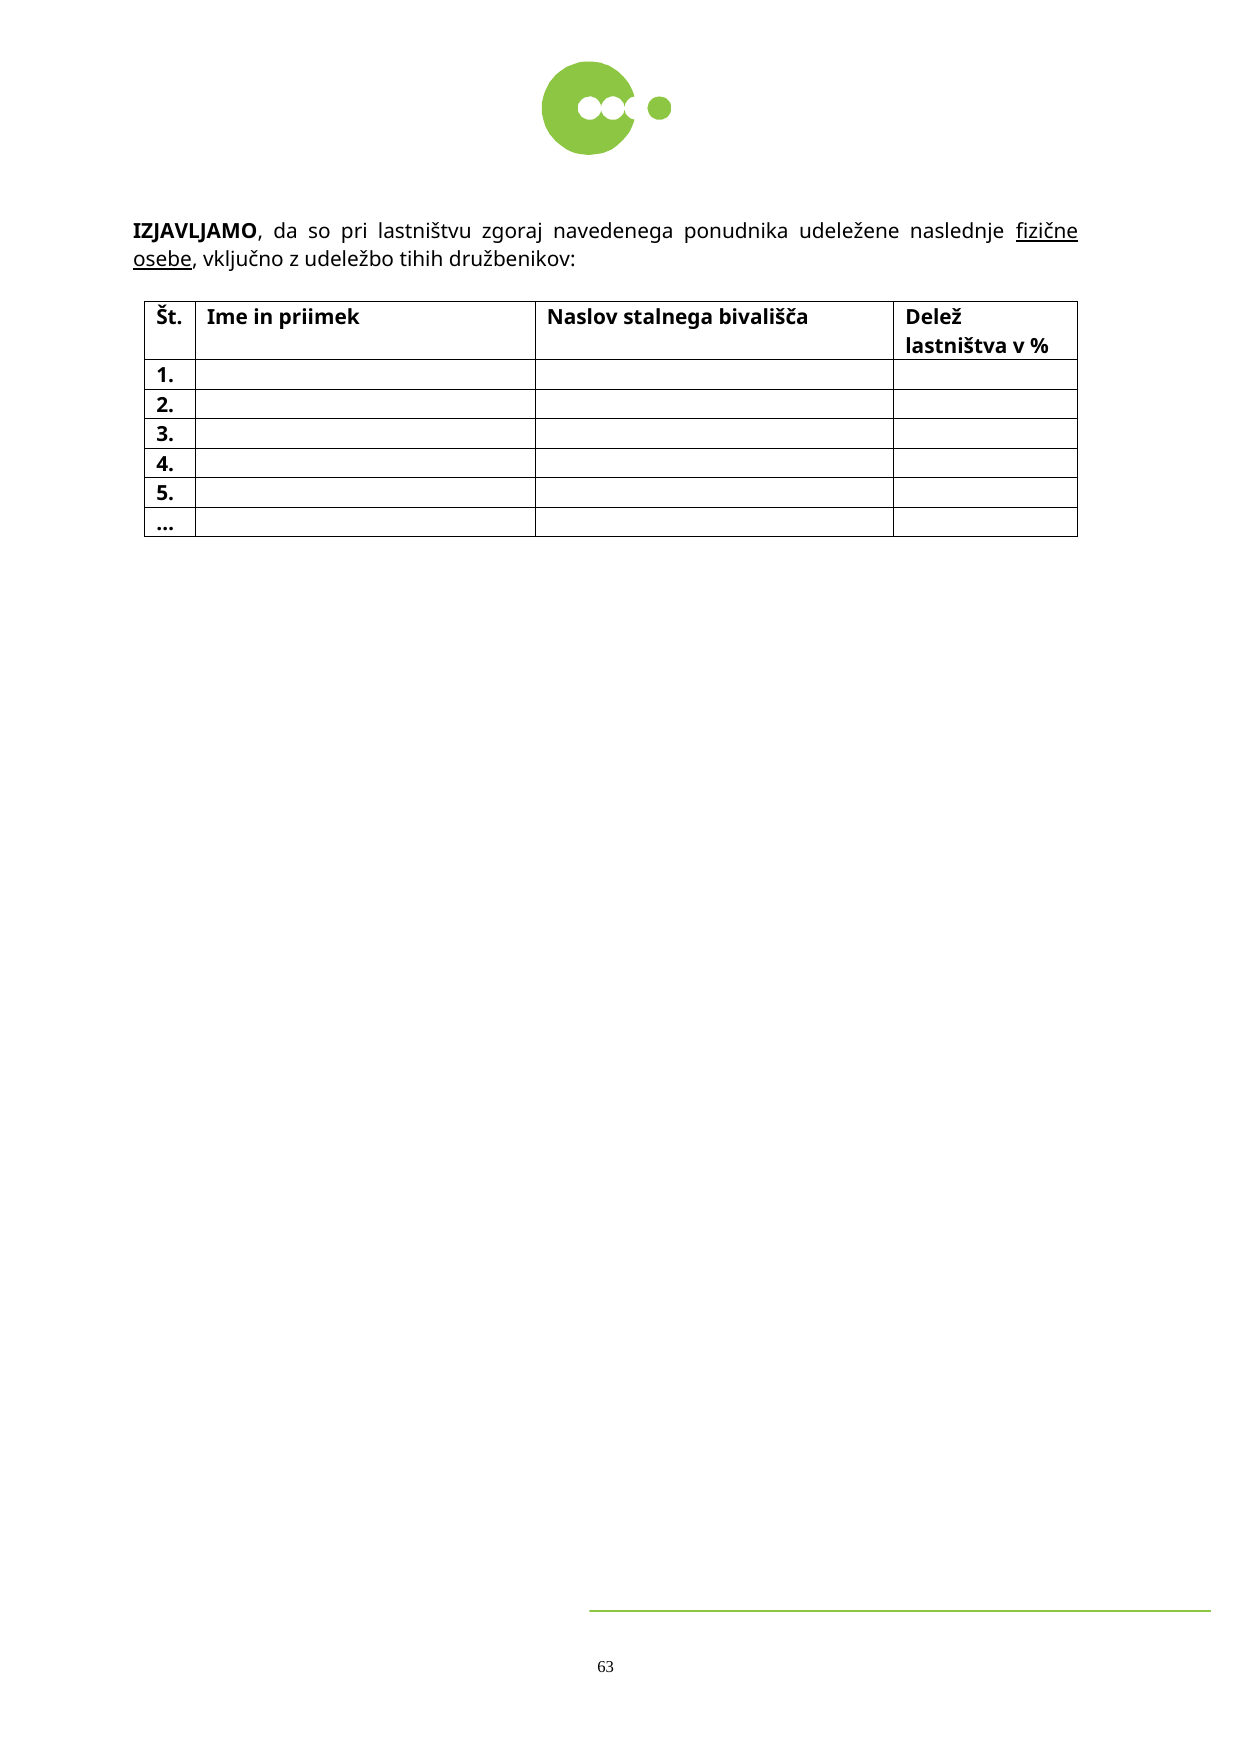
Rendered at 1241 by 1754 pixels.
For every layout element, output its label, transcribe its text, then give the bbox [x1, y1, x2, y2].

table_cell [536, 360, 893, 389]
table_cell [894, 508, 1077, 536]
table_cell [536, 449, 893, 477]
table_cell 3. [145, 419, 195, 448]
table_header Delež lastništva v % [894, 302, 1077, 359]
table_cell [894, 449, 1077, 477]
table_cell [196, 449, 535, 477]
table_header Ime in priimek [196, 302, 535, 359]
table_cell [536, 390, 893, 418]
table_cell [536, 508, 893, 536]
table_cell [894, 390, 1077, 418]
table_cell [196, 360, 535, 389]
table_cell [894, 419, 1077, 448]
table_cell [894, 478, 1077, 507]
table_cell 5. [145, 478, 195, 507]
text IZJAVLJAMO, da so pri lastništvu zgoraj navedenega ponudnika udeležene naslednje fizične osebe, vključno z udeležbo tihih družbenikov: [133, 216, 1078, 273]
table_cell [536, 419, 893, 448]
table_cell [536, 478, 893, 507]
table_cell [894, 360, 1077, 389]
table_cell [196, 478, 535, 507]
table_cell [196, 508, 535, 536]
table_cell 1. [145, 360, 195, 389]
table_header Naslov stalnega bivališča [536, 302, 893, 359]
table_cell 2. [145, 390, 195, 418]
table_cell [196, 390, 535, 418]
table_header Št. [145, 302, 195, 359]
table_cell … [145, 508, 195, 536]
table_cell 4. [145, 449, 195, 477]
table_cell [196, 419, 535, 448]
